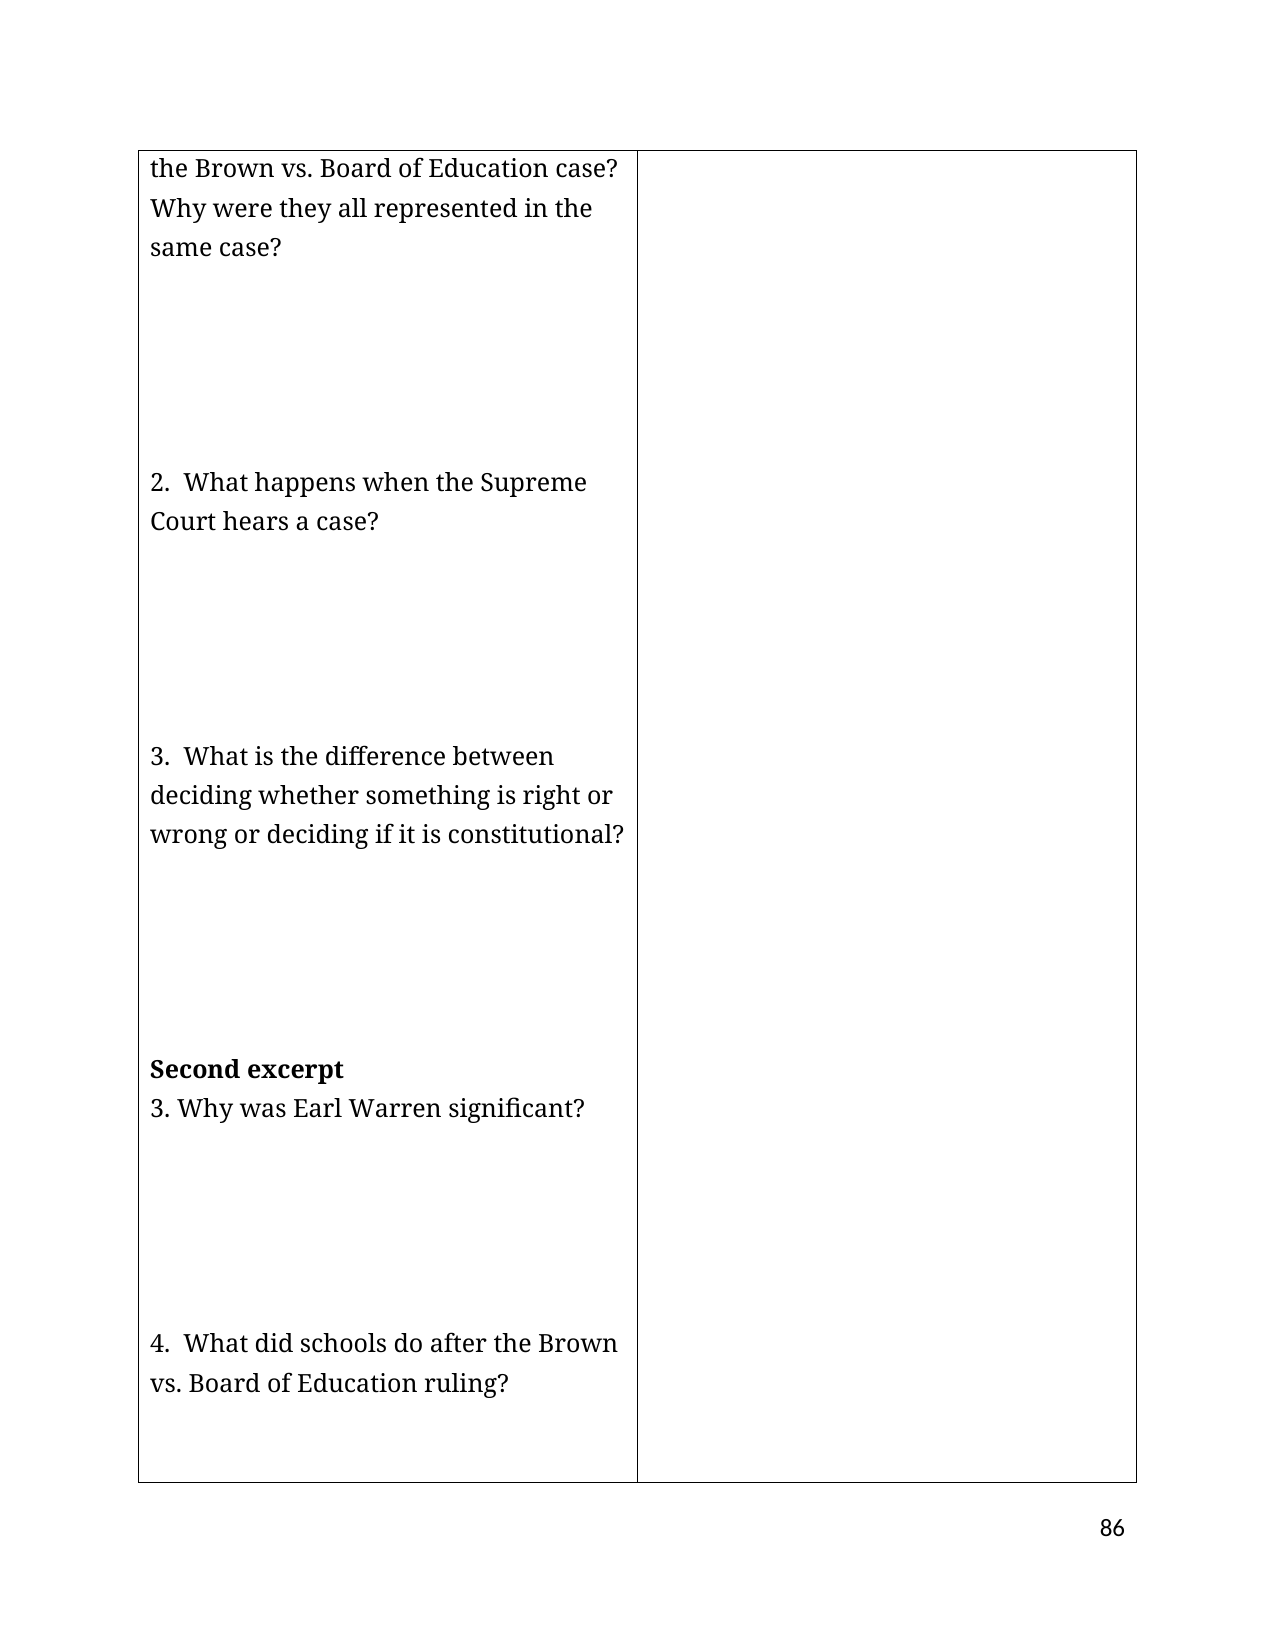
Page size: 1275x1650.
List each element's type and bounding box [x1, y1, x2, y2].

table_cell [638, 151, 1136, 1482]
table_cell [139, 151, 637, 1482]
